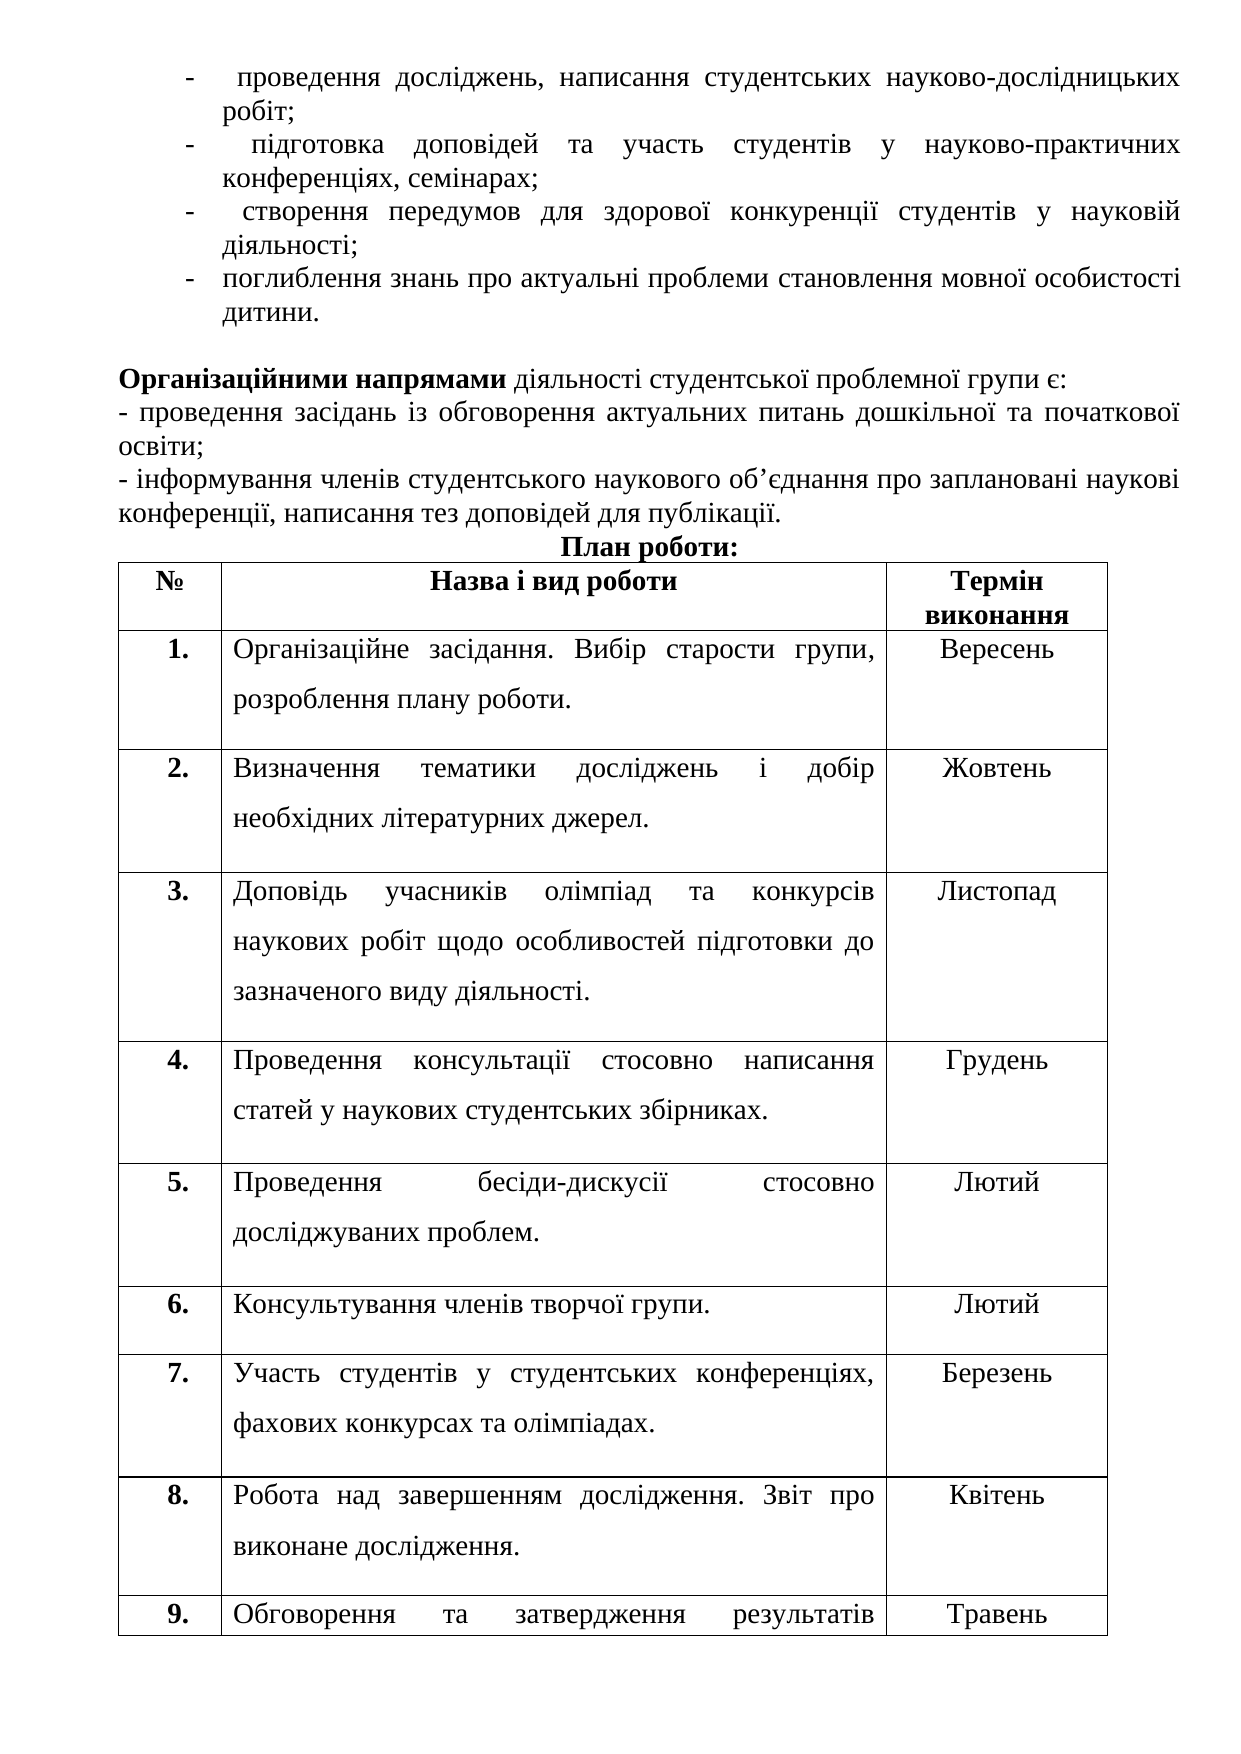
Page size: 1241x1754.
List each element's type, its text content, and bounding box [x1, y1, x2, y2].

table_cell Участь студентів у студентських конференціях, фахових конкурсах та олімпіадах. [222, 1355, 886, 1476]
table_cell Визначення тематики досліджень і добір необхідних літературних джерел. [222, 750, 886, 872]
table_cell Листопад [887, 873, 1107, 1041]
table_cell Березень [887, 1355, 1107, 1476]
text План роботи: [118, 529, 1181, 562]
table_cell Проведення консультації стосовно написання статей у наукових студентських збірниках. [222, 1042, 886, 1163]
table_cell [119, 631, 221, 749]
table_cell Консультування членів творчої групи. [222, 1287, 886, 1354]
table_cell Жовтень [887, 750, 1107, 872]
list проведення досліджень, написання студентських науково-дослідницьких робіт; [185, 59, 1181, 126]
table_cell [119, 1478, 221, 1595]
table_cell Лютий [887, 1287, 1107, 1354]
table_header Назва і вид роботи [222, 563, 886, 630]
text Організаційними напрямами діяльності студентської проблемної групи є: [118, 361, 1181, 394]
table_cell Лютий [887, 1164, 1107, 1286]
table_header Термін виконання [887, 563, 1107, 630]
table_cell [119, 1355, 221, 1476]
table_cell Проведення бесіди-дискусії стосовно досліджуваних проблем. [222, 1164, 886, 1286]
list поглиблення знань про актуальні проблеми становлення мовної особистості дитини. [185, 260, 1181, 327]
table_cell Організаційне засідання. Вибір старости групи, розроблення плану роботи. [222, 631, 886, 749]
table_cell [119, 750, 221, 872]
table_cell Вересень [887, 631, 1107, 749]
table_cell Квітень [887, 1478, 1107, 1595]
table_cell Доповідь учасників олімпіад та конкурсів наукових робіт щодо особливостей підготовки до зазначеного виду діяльності. [222, 873, 886, 1041]
table_cell Травень [887, 1596, 1107, 1635]
table_cell [119, 1042, 221, 1163]
text - проведення засідань із обговорення актуальних питань дошкільної та початкової освіти; [118, 394, 1181, 462]
table_header № [119, 563, 221, 630]
table_cell Робота над завершенням дослідження. Звіт про виконане дослідження. [222, 1478, 886, 1595]
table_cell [222, 1596, 886, 1635]
table_cell [119, 1287, 221, 1354]
table_cell Грудень [887, 1042, 1107, 1163]
list створення передумов для здорової конкуренції студентів у науковій діяльності; [185, 193, 1181, 260]
table_cell [119, 1164, 221, 1286]
list підготовка доповідей та участь студентів у науково-практичних конференціях, семінарах; [185, 126, 1181, 193]
table_cell [119, 1596, 221, 1635]
table_cell [119, 873, 221, 1041]
text - інформування членів студентського наукового об’єднання про заплановані наукові конференції, написання тез доповідей для публікації. [118, 462, 1181, 529]
